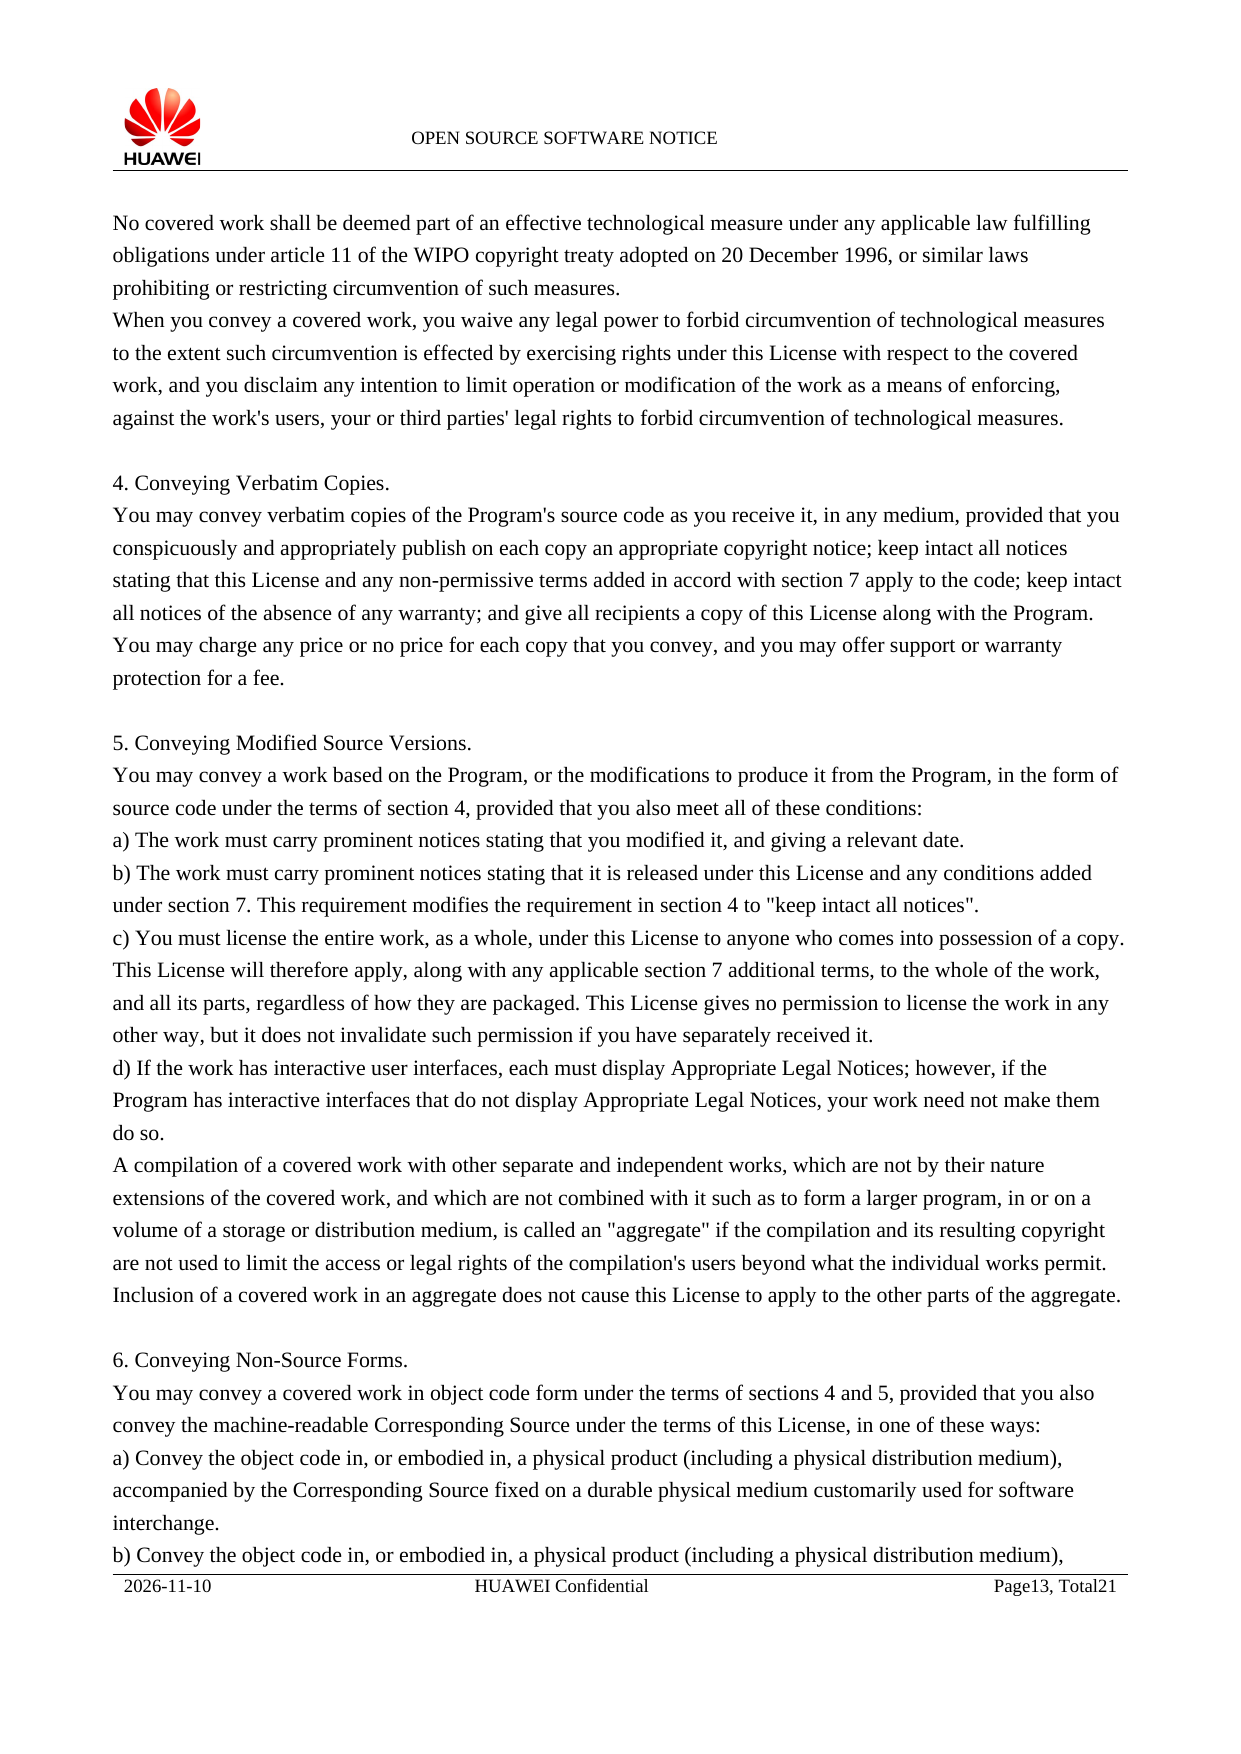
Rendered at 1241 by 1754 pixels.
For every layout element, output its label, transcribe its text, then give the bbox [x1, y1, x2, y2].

text When you convey a covered work, you waive any legal power to forbid circumvention of technological measures to the extent such circumvention is effected by exercising rights under this License with respect to the covered work, and you disclaim any intention to limit operation or modification of the work as a means of enforcing, against the work's users, your or third parties' legal rights to forbid circumvention of technological measures. [112, 304, 1128, 434]
text a) The work must carry prominent notices stating that you modified it, and giving a relevant date. [112, 824, 1128, 856]
text You may charge any price or no price for each copy that you convey, and you may offer support or warranty protection for a fee. [112, 629, 1128, 694]
text 5. Conveying Modified Source Versions. [112, 726, 1128, 759]
text You may convey a covered work in object code form under the terms of sections 4 and 5, provided that you also convey the machine-readable Corresponding Source under the terms of this License, in one of these ways: [112, 1376, 1128, 1441]
text 6. Conveying Non-Source Forms. [112, 1344, 1128, 1376]
text You may convey verbatim copies of the Program's source code as you receive it, in any medium, provided that you conspicuously and appropriately publish on each copy an appropriate copyright notice; keep intact all notices stating that this License and any non-permissive terms added in accord with section 7 apply to the code; keep intact all notices of the absence of any warranty; and give all recipients a copy of this License along with the Program. [112, 499, 1128, 629]
text b) The work must carry prominent notices stating that it is released under this License and any conditions added under section 7. This requirement modifies the requirement in section 4 to "keep intact all notices". [112, 856, 1128, 921]
text a) Convey the object code in, or embodied in, a physical product (including a physical distribution medium), accompanied by the Corresponding Source fixed on a durable physical medium customarily used for software interchange. [112, 1441, 1128, 1539]
picture [124, 88, 201, 165]
text d) If the work has interactive user interfaces, each must display Appropriate Legal Notices; however, if the Program has interactive interfaces that do not display Appropriate Legal Notices, your work need not make them do so. [112, 1051, 1128, 1149]
text No covered work shall be deemed part of an effective technological measure under any applicable law fulfilling obligations under article 11 of the WIPO copyright treaty adopted on 20 December 1996, or similar laws prohibiting or restricting circumvention of such measures. [112, 206, 1128, 304]
text A compilation of a covered work with other separate and independent works, which are not by their nature extensions of the covered work, and which are not combined with it such as to form a larger program, in or on a volume of a storage or distribution medium, is called an "aggregate" if the compilation and its resulting copyright are not used to limit the access or legal rights of the compilation's users beyond what the individual works permit. Inclusion of a covered work in an aggregate does not cause this License to apply to the other parts of the aggregate. [112, 1149, 1128, 1311]
text c) You must license the entire work, as a whole, under this License to anyone who comes into possession of a copy. This License will therefore apply, along with any applicable section 7 additional terms, to the whole of the work, and all its parts, regardless of how they are packaged. This License gives no permission to license the work in any other way, but it does not invalidate such permission if you have separately received it. [112, 921, 1128, 1051]
text 4. Conveying Verbatim Copies. [112, 466, 1128, 499]
text You may convey a work based on the Program, or the modifications to produce it from the Program, in the form of source code under the terms of section 4, provided that you also meet all of these conditions: [112, 759, 1128, 824]
